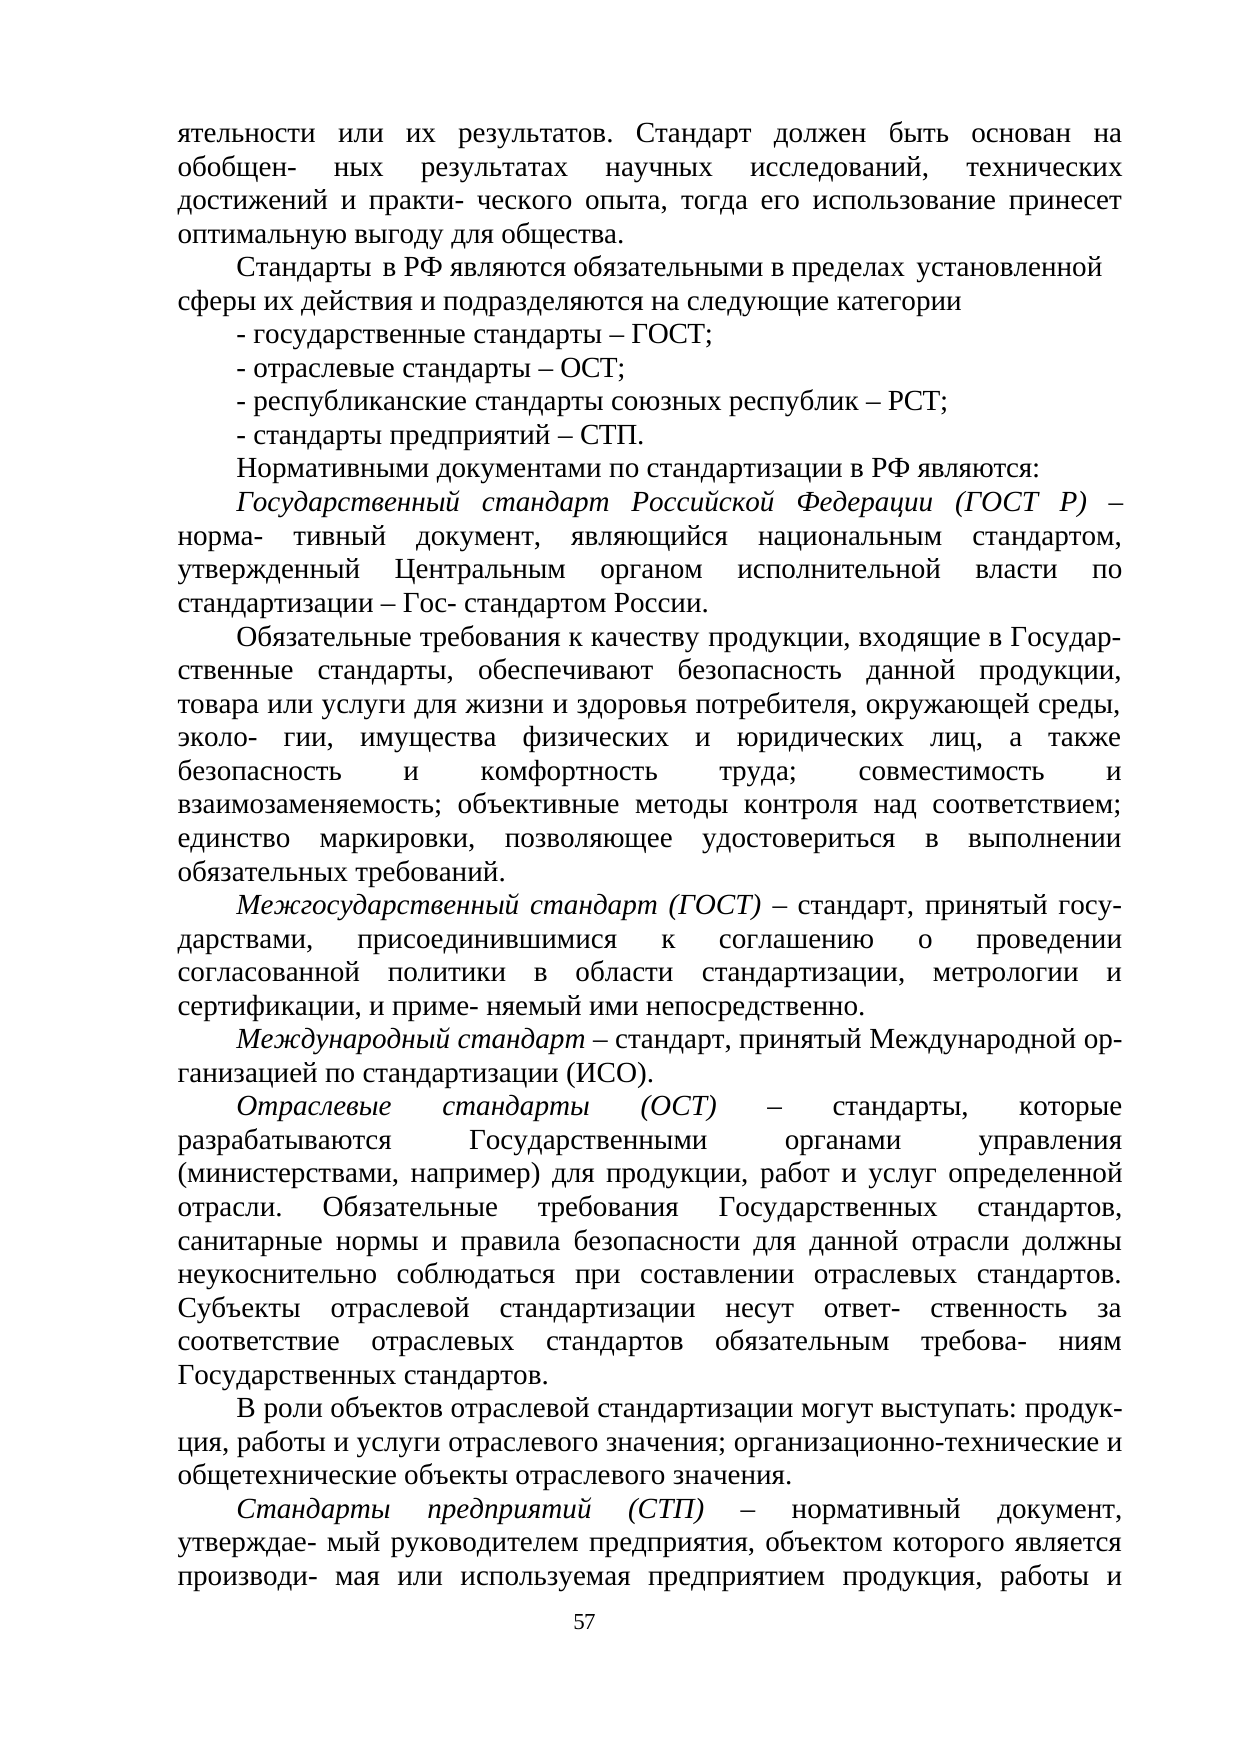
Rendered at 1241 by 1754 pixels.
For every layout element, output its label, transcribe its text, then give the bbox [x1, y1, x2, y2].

text В роли объектов отраслевой стандартизации могут выступать: продук- ция, работы и услуги отраслевого значения; организационно-технические и общетехнические объекты отраслевого значения. [177, 1390, 1123, 1491]
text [177, 1491, 1122, 1592]
list республиканские стандарты союзных республик – РСТ; [236, 384, 1151, 417]
text Стандарты в РФ являются обязательными в пределах установленной сферы их действия и подразделяются на следующие категории [177, 249, 1151, 317]
list отраслевые стандарты – ОСТ; [236, 350, 1151, 384]
text Отраслевые стандарты (ОСТ) – стандарты, которые разрабатываются Государственными органами управления (министерствами, например) для продукции, работ и услуг определенной отрасли. Обязательные требования Государственных стандартов, санитарные нормы и правила безопасности для данной отрасли должны неукоснительно соблюдаться при составлении отраслевых стандартов. Субъекты отраслевой стандартизации несут ответ- ственность за соответствие отраслевых стандартов обязательным требова- ниям Государственных стандартов. [177, 1088, 1122, 1390]
text Нормативными документами по стандартизации в РФ являются: [236, 451, 1151, 484]
text Межгосударственный стандарт (ГОСТ) – стандарт, принятый госу- дарствами, присоединившимися к соглашению о проведении согласованной политики в области стандартизации, метрологии и сертификации, и приме- няемый ими непосредственно. [177, 887, 1122, 1021]
text Государственный стандарт Российской Федерации (ГОСТ Р) – норма- тивный документ, являющийся национальным стандартом, утвержденный Центральным органом исполнительной власти по стандартизации – Гос- стандартом России. [177, 484, 1123, 619]
text Обязательные требования к качеству продукции, входящие в Государ- ственные стандарты, обеспечивают безопасность данной продукции, товара или услуги для жизни и здоровья потребителя, окружающей среды, эколо- гии, имущества физических и юридических лиц, а также безопасность и комфортность труда; совместимость и взаимозаменяемость; объективные методы контроля над соответствием; единство маркировки, позволяющее удостовериться в выполнении обязательных требований. [177, 619, 1122, 887]
list стандарты предприятий – СТП. [236, 417, 1151, 451]
text ятельности или их результатов. Стандарт должен быть основан на обобщен- ных результатах научных исследований, технических достижений и практи- ческого опыта, тогда его использование принесет оптимальную выгоду для общества. [177, 115, 1122, 249]
text Международный стандарт – стандарт, принятый Международной ор- ганизацией по стандартизации (ИСО). [177, 1021, 1122, 1088]
list государственные стандарты – ГОСТ; [236, 317, 1151, 350]
